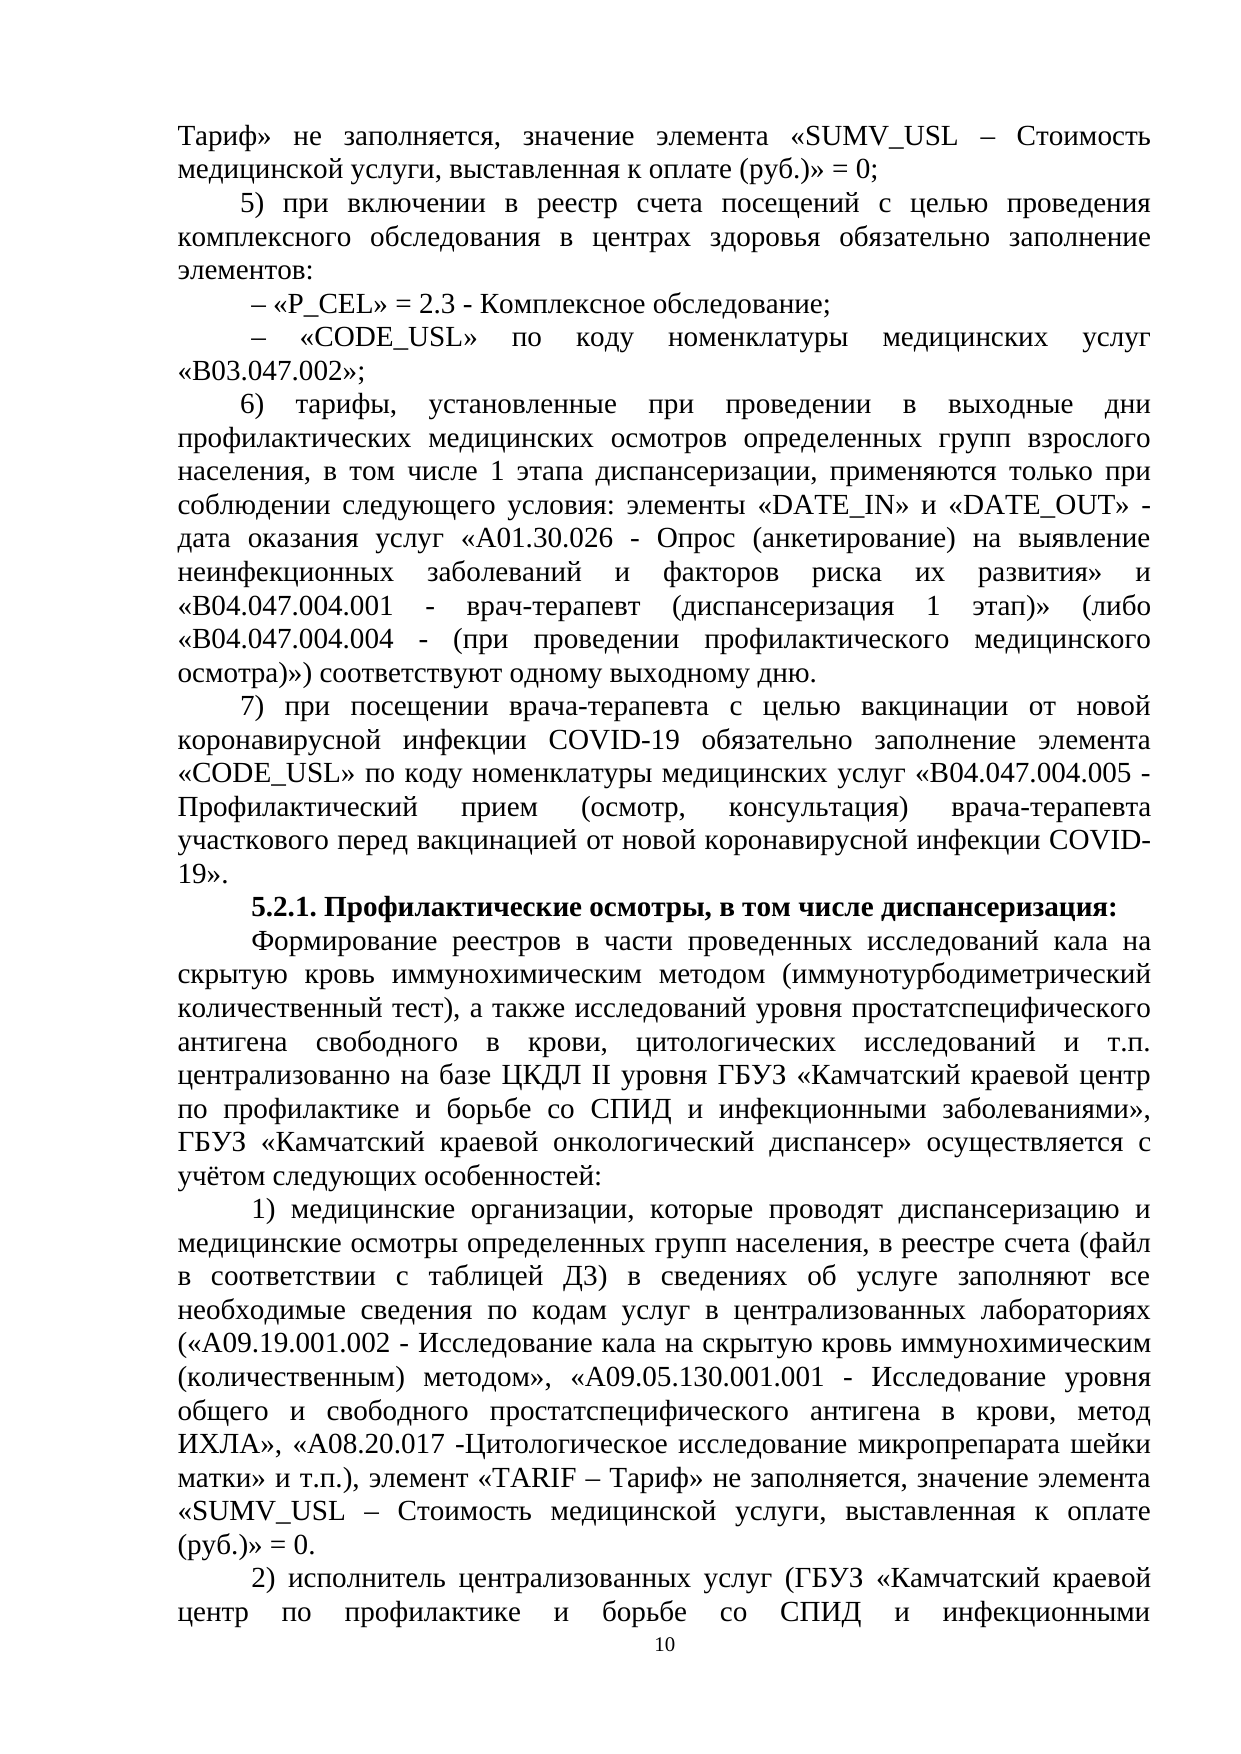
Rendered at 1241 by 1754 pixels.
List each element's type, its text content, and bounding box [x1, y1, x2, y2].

text – «CODE_USL» по коду номенклатуры медицинских услуг «В03.047.002»; [177, 319, 1152, 386]
text 5) при включении в реестр счета посещений с целью проведения комплексного обследования в центрах здоровья обязательно заполнение элементов: [177, 185, 1152, 286]
text – «P_CEL» = 2.3 - Комплексное обследование; [177, 286, 1152, 319]
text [177, 1560, 1152, 1627]
text 5.2.1. Профилактические осмотры, в том числе диспансеризация: [177, 889, 1152, 923]
text 1) медицинские организации, которые проводят диспансеризацию и медицинские осмотры определенных групп населения, в реестре счета (файл в соответствии с таблицей Д3) в сведениях об услуге заполняют все необходимые сведения по кодам услуг в централизованных лабораториях («A09.19.001.002 - Исследование кала на скрытую кровь иммунохимическим (количественным) методом», «A09.05.130.001.001 - Исследование уровня общего и свободного простатспецифического антигена в крови, метод ИХЛА», «A08.20.017 -Цитологическое исследование микропрепарата шейки матки» и т.п.), элемент «TARIF – Тариф» не заполняется, значение элемента «SUMV_USL – Стоимость медицинской услуги, выставленная к оплате (руб.)» = 0. [177, 1191, 1152, 1560]
text 7) при посещении врача-терапевта с целью вакцинации от новой коронавирусной инфекции COVID-19 обязательно заполнение элемента «CODE_USL» по коду номенклатуры медицинских услуг «B04.047.004.005 - Профилактический прием (осмотр, консультация) врача-терапевта участкового перед вакцинацией от новой коронавирусной инфекции COVID-19». [177, 688, 1152, 889]
text 6) тарифы, установленные при проведении в выходные дни профилактических медицинских осмотров определенных групп взрослого населения, в том числе 1 этапа диспансеризации, применяются только при соблюдении следующего условия: элементы «DATE_IN» и «DATE_OUT» - дата оказания услуг «A01.30.026 - Опрос (анкетирование) на выявление неинфекционных заболеваний и факторов риска их развития» и «B04.047.004.001 - врач-терапевт (диспансеризация 1 этап)» (либо «B04.047.004.004 - (при проведении профилактического медицинского осмотра)») соответствуют одному выходному дню. [177, 386, 1152, 688]
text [177, 118, 1152, 185]
text Формирование реестров в части проведенных исследований кала на скрытую кровь иммунохимическим методом (иммунотурбодиметрический количественный тест), а также исследований уровня простатспецифического антигена свободного в крови, цитологических исследований и т.п. централизованно на базе ЦКДЛ II уровня ГБУЗ «Камчатский краевой центр по профилактике и борьбе со СПИД и инфекционными заболеваниями», ГБУЗ «Камчатский краевой онкологический диспансер» осуществляется с учётом следующих особенностей: [177, 923, 1152, 1191]
